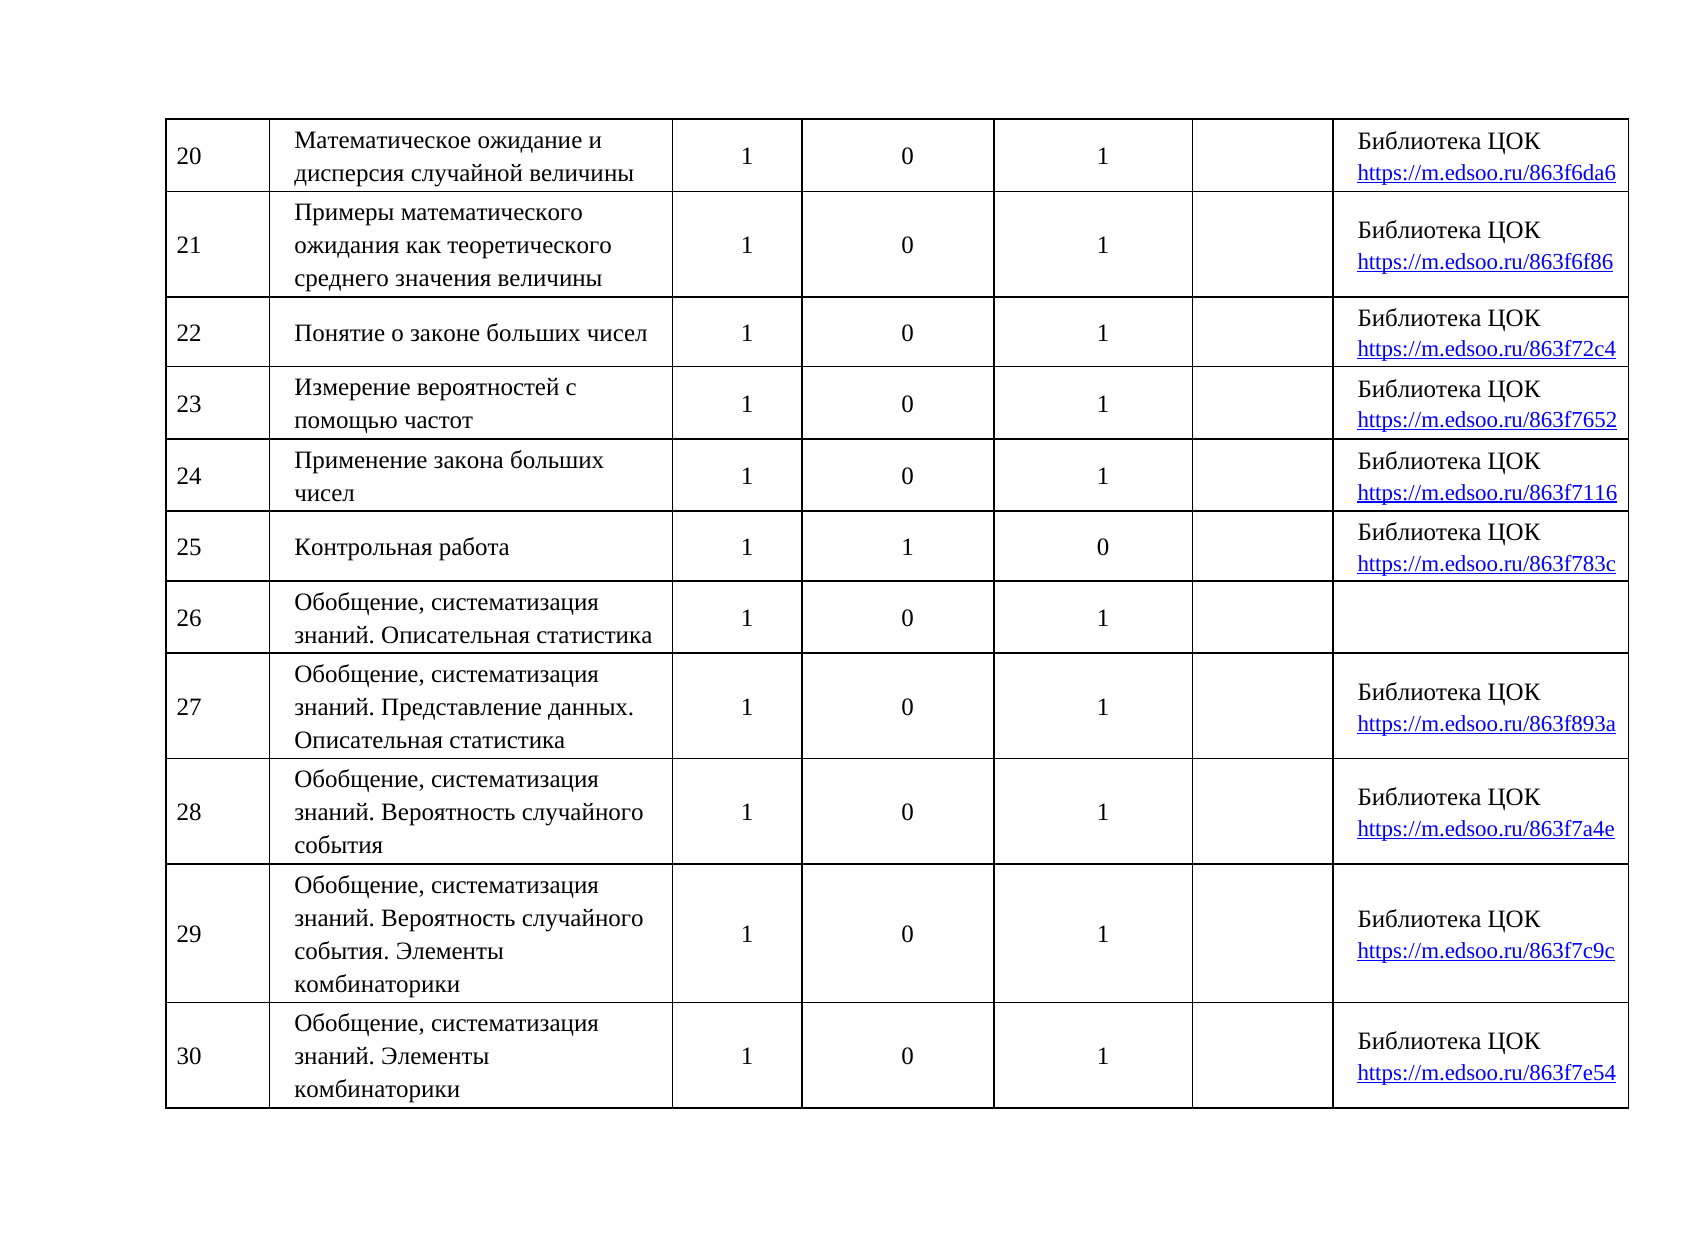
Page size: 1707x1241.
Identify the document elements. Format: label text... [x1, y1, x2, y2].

table_cell [1193, 120, 1332, 191]
table_cell [1193, 192, 1332, 296]
table_cell 27 [167, 654, 269, 758]
table_cell Библиотека ЦОК https://m.edsoo.ru/863f6f86 [1334, 192, 1628, 296]
table_cell 1 [673, 582, 801, 652]
table_cell Библиотека ЦОК https://m.edsoo.ru/863f7116 [1334, 440, 1628, 510]
table_cell 30 [167, 1003, 269, 1107]
table_cell 1 [673, 654, 801, 758]
table_cell Библиотека ЦОК https://m.edsoo.ru/863f893a [1334, 654, 1628, 758]
table_cell 1 [673, 298, 801, 366]
table_cell 1 [995, 759, 1192, 863]
table_cell Контрольная работа [270, 512, 672, 580]
table_cell 1 [673, 1003, 801, 1107]
table_cell [1193, 1003, 1332, 1107]
table_cell 25 [167, 512, 269, 580]
table_cell 23 [167, 367, 269, 438]
table_cell [1193, 582, 1332, 652]
table_cell Применение закона больших чисел [270, 440, 672, 510]
table_cell 0 [803, 759, 993, 863]
table_cell 1 [673, 120, 801, 191]
table_cell Измерение вероятностей с помощью частот [270, 367, 672, 438]
table_cell Библиотека ЦОК https://m.edsoo.ru/863f72c4 [1334, 298, 1628, 366]
table_cell [1193, 759, 1332, 863]
table_cell 0 [803, 1003, 993, 1107]
table_cell 0 [803, 367, 993, 438]
table_cell 28 [167, 759, 269, 863]
table_cell 0 [803, 440, 993, 510]
table_cell Библиотека ЦОК https://m.edsoo.ru/863f7c9c [1334, 865, 1628, 1002]
table_cell Обобщение, систематизация знаний. Вероятность случайного события [270, 759, 672, 863]
table_cell 1 [995, 367, 1192, 438]
table_cell 26 [167, 582, 269, 652]
table_cell 1 [673, 865, 801, 1002]
table_cell 1 [995, 440, 1192, 510]
table_cell Библиотека ЦОК https://m.edsoo.ru/863f6da6 [1334, 120, 1628, 191]
table_cell Обобщение, систематизация знаний. Описательная статистика [270, 582, 672, 652]
table_cell Примеры математического ожидания как теоретического среднего значения величины [270, 192, 672, 296]
table_cell Математическое ожидание и дисперсия случайной величины [270, 120, 672, 191]
table_cell Понятие о законе больших чисел [270, 298, 672, 366]
table_cell 0 [995, 512, 1192, 580]
table_cell [1193, 440, 1332, 510]
table_cell 1 [673, 512, 801, 580]
table_cell [1334, 582, 1628, 652]
table_cell [1193, 298, 1332, 366]
table_cell [1193, 367, 1332, 438]
table_cell 0 [803, 298, 993, 366]
table_cell 1 [995, 192, 1192, 296]
table_cell [1193, 654, 1332, 758]
table_cell 1 [673, 192, 801, 296]
table_cell 1 [803, 512, 993, 580]
table_cell 1 [995, 865, 1192, 1002]
table_cell Библиотека ЦОК https://m.edsoo.ru/863f7a4e [1334, 759, 1628, 863]
table_cell 21 [167, 192, 269, 296]
table_cell Обобщение, систематизация знаний. Вероятность случайного события. Элементы комбинаторики [270, 865, 672, 1002]
table_cell 0 [803, 865, 993, 1002]
table_cell Библиотека ЦОК https://m.edsoo.ru/863f783c [1334, 512, 1628, 580]
table_cell Обобщение, систематизация знаний. Элементы комбинаторики [270, 1003, 672, 1107]
table_cell Библиотека ЦОК https://m.edsoo.ru/863f7652 [1334, 367, 1628, 438]
table_cell Обобщение, систематизация знаний. Представление данных. Описательная статистика [270, 654, 672, 758]
table_cell 1 [673, 759, 801, 863]
table_cell 1 [995, 654, 1192, 758]
table_cell 29 [167, 865, 269, 1002]
table_cell Библиотека ЦОК https://m.edsoo.ru/863f7e54 [1334, 1003, 1628, 1107]
table_cell 1 [995, 582, 1192, 652]
table_cell 1 [673, 440, 801, 510]
table_cell 1 [995, 298, 1192, 366]
table_cell 22 [167, 298, 269, 366]
table_cell 0 [803, 192, 993, 296]
table_cell [1193, 512, 1332, 580]
table_cell 0 [803, 120, 993, 191]
table_cell 1 [673, 367, 801, 438]
table_cell 1 [995, 1003, 1192, 1107]
table_cell 0 [803, 582, 993, 652]
table_cell [1193, 865, 1332, 1002]
table_cell 20 [167, 120, 269, 191]
table_cell 1 [995, 120, 1192, 191]
table_cell 24 [167, 440, 269, 510]
table_cell 0 [803, 654, 993, 758]
